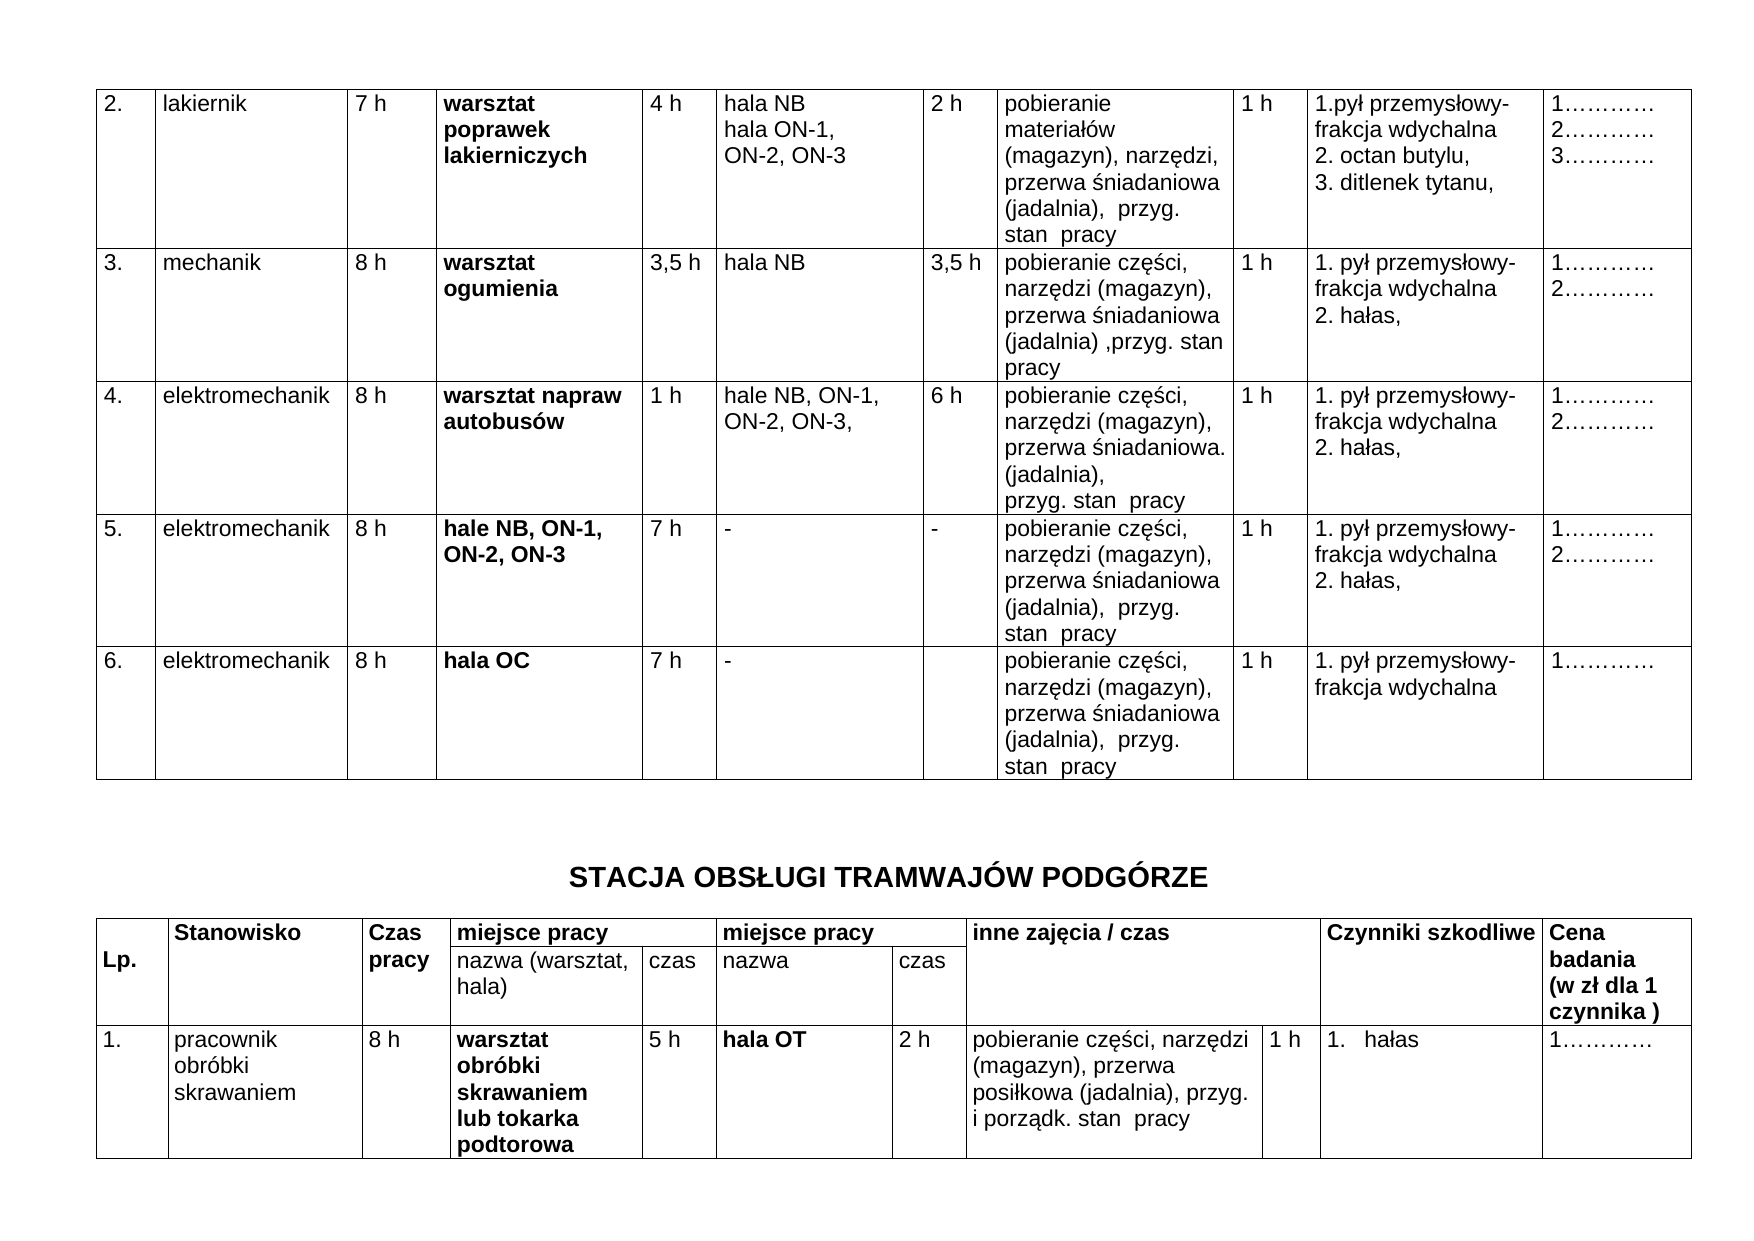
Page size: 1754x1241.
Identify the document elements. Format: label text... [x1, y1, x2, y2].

table_cell czas [893, 947, 966, 1025]
table_cell 8 h [348, 382, 436, 513]
table_header Cena badania (w zł dla 1 czynnika ) [1543, 919, 1691, 1025]
table_cell 1………… 2………… 3………… [1544, 90, 1691, 248]
table_cell warsztat napraw autobusów [437, 382, 642, 513]
table_cell elektromechanik [156, 647, 347, 779]
table_cell pracownik obróbki skrawaniem [169, 1026, 362, 1157]
table_cell [924, 647, 997, 779]
table_cell 1………… 2………… [1544, 515, 1691, 646]
table_cell 2 h [893, 1026, 966, 1157]
table_cell 8 h [348, 647, 436, 779]
table_cell 1………… 2………… [1544, 382, 1691, 513]
table_cell 7 h [348, 90, 436, 248]
table_header Czas pracy [363, 919, 450, 1025]
table_cell 1………… [1543, 1026, 1691, 1157]
table_cell warsztat ogumienia [437, 249, 642, 381]
table_cell 1 h [1234, 515, 1307, 646]
table_cell 8 h [348, 515, 436, 646]
table_cell 1 h [1234, 382, 1307, 513]
table_cell pobieranie materiałów (magazyn), narzędzi, przerwa śniadaniowa (jadalnia), przyg. stan pracy [998, 90, 1233, 248]
table_header Czynniki szkodliwe [1321, 919, 1542, 1025]
table_cell - [717, 515, 923, 646]
table_cell nazwa [717, 947, 892, 1025]
table_cell elektromechanik [156, 382, 347, 513]
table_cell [967, 1026, 1262, 1157]
table_cell 8 h [363, 1026, 450, 1157]
table_cell 5 h [643, 1026, 716, 1157]
table_cell nazwa (warsztat, hala) [451, 947, 642, 1025]
table_cell 1. pył przemysłowy- frakcja wdychalna 2. hałas, [1308, 249, 1543, 381]
table_cell 7 h [643, 515, 716, 646]
table_cell - [924, 515, 997, 646]
table_cell 2 h [924, 90, 997, 248]
table_cell 7 h [643, 647, 716, 779]
table_cell hala OT [717, 1026, 892, 1157]
table_cell - [717, 647, 923, 779]
table_cell mechanik [156, 249, 347, 381]
table_cell 1 h [1234, 249, 1307, 381]
text STACJA OBSŁUGI TRAMWAJÓW PODGÓRZE [148, 860, 1630, 893]
table_cell 3,5 h [643, 249, 716, 381]
table_cell [97, 90, 155, 248]
table_cell pobieranie części, narzędzi (magazyn), przerwa śniadaniowa (jadalnia) ,przyg. stan pracy [998, 249, 1233, 381]
table_cell czas [643, 947, 716, 1025]
table_cell lakiernik [156, 90, 347, 248]
table_cell 1.pył przemysłowy- frakcja wdychalna 2. octan butylu, 3. ditlenek tytanu, [1308, 90, 1543, 248]
table_cell 1 h [1263, 1026, 1320, 1157]
table_cell 1. pył przemysłowy- frakcja wdychalna 2. hałas, [1308, 382, 1543, 513]
table_cell 1. pył przemysłowy- frakcja wdychalna [1308, 647, 1543, 779]
table_header miejsce pracy [717, 919, 966, 946]
table_cell warsztat obróbki skrawaniem lub tokarka podtorowa [451, 1026, 642, 1157]
table_cell [97, 647, 155, 779]
table_cell pobieranie części, narzędzi (magazyn), przerwa śniadaniowa (jadalnia), przyg. stan pracy [998, 515, 1233, 646]
table_cell hala NB hala ON-1, ON-2, ON-3 [717, 90, 923, 248]
table_cell hałas [1321, 1026, 1542, 1157]
table_cell [97, 1026, 168, 1157]
table_cell 1 h [1234, 90, 1307, 248]
table_cell hale NB, ON-1, ON-2, ON-3, [717, 382, 923, 513]
table_cell 3,5 h [924, 249, 997, 381]
table_cell hala NB [717, 249, 923, 381]
table_header Lp. [97, 919, 168, 1025]
table_cell elektromechanik [156, 515, 347, 646]
table_cell [97, 382, 155, 513]
table_cell 4 h [643, 90, 716, 248]
table_header inne zajęcia / czas [967, 919, 1320, 1025]
table_header Stanowisko [169, 919, 362, 1025]
table_cell 8 h [348, 249, 436, 381]
table_cell [97, 515, 155, 646]
table_cell 1………… [1544, 647, 1691, 779]
table_cell 6 h [924, 382, 997, 513]
table_header miejsce pracy [451, 919, 716, 946]
table_cell 1 h [643, 382, 716, 513]
table_cell [97, 249, 155, 381]
table_cell pobieranie części, narzędzi (magazyn), przerwa śniadaniowa. (jadalnia), przyg. stan pracy [998, 382, 1233, 513]
table_cell 1. pył przemysłowy- frakcja wdychalna 2. hałas, [1308, 515, 1543, 646]
table_cell pobieranie części, narzędzi (magazyn), przerwa śniadaniowa (jadalnia), przyg. stan pracy [998, 647, 1233, 779]
table_cell 1 h [1234, 647, 1307, 779]
table_cell hale NB, ON-1, ON-2, ON-3 [437, 515, 642, 646]
table_cell hala OC [437, 647, 642, 779]
table_cell warsztat poprawek lakierniczych [437, 90, 642, 248]
table_cell 1………… 2………… [1544, 249, 1691, 381]
